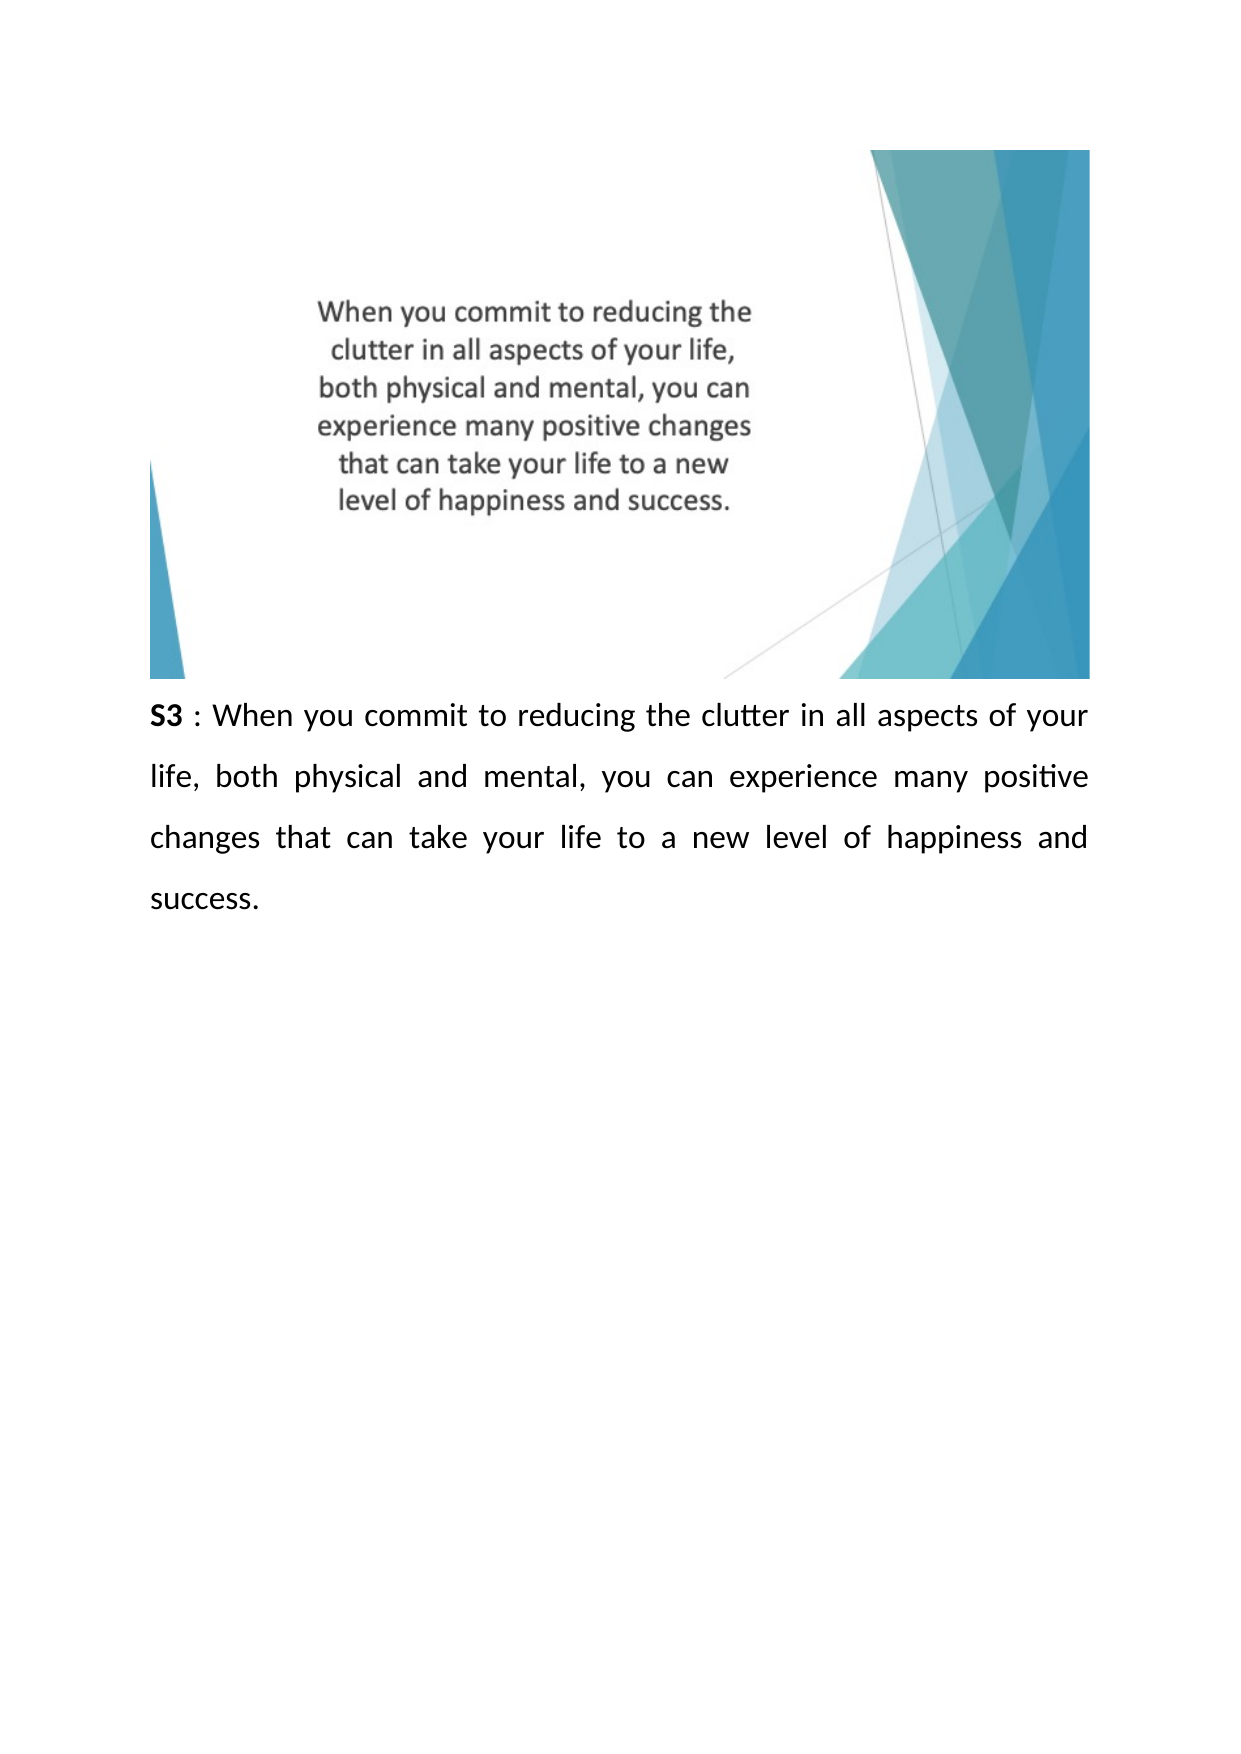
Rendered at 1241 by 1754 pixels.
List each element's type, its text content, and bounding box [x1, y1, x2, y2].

picture [150, 150, 1090, 679]
text S3 : When you commit to reducing the clutter in all aspects of your life, both physical and mental, you can experience many positive changes that can take your life to a new level of happiness and success. [150, 694, 1090, 918]
